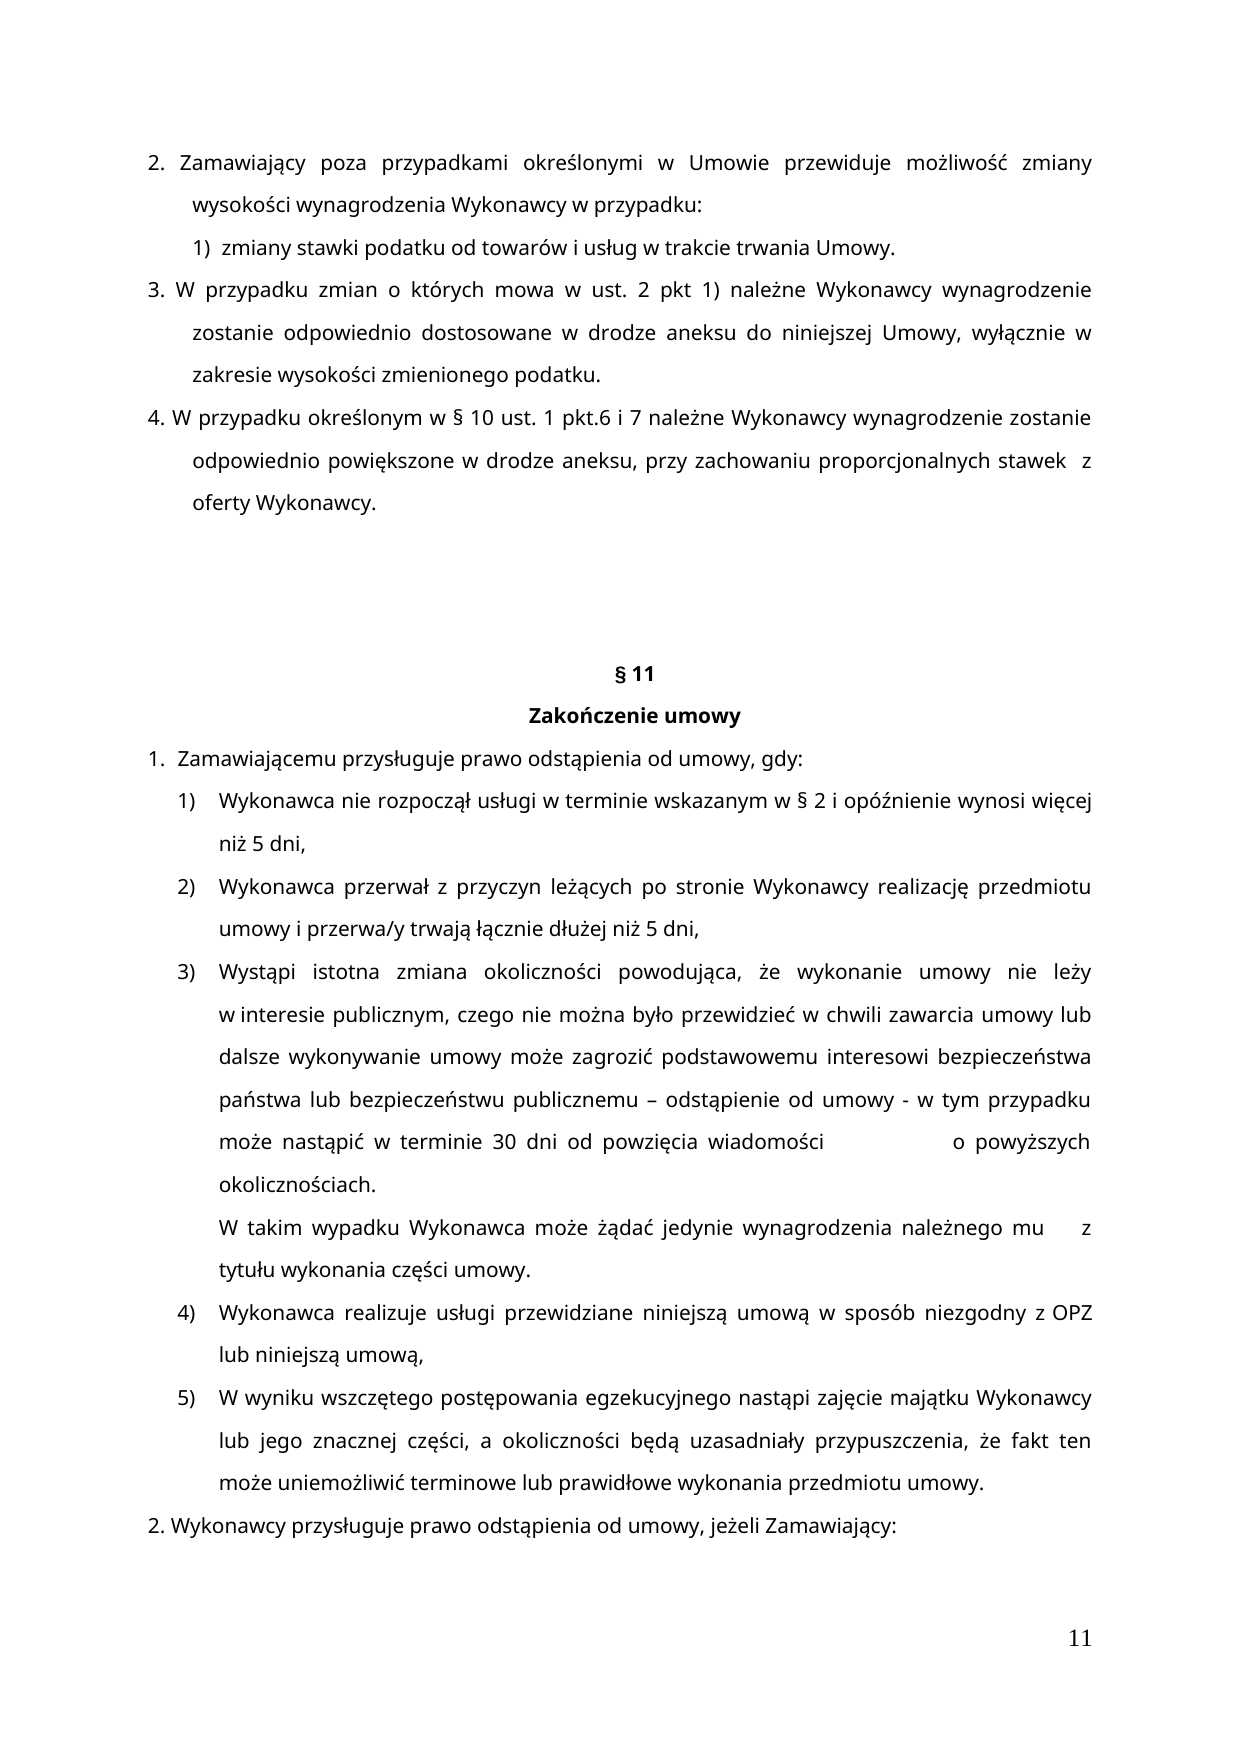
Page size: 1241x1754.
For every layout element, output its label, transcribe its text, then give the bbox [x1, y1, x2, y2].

list Wystąpi istotna zmiana okoliczności powodująca, że wykonanie umowy nie leży w interesie publicznym, czego nie można było przewidzieć w chwili zawarcia umowy lub dalsze wykonywanie umowy może zagrozić podstawowemu interesowi bezpieczeństwa państwa lub bezpieczeństwu publicznemu – odstąpienie od umowy - w tym przypadku może nastąpić w terminie 30 dni od powzięcia wiadomości o powyższych okolicznościach. [177, 957, 1093, 1198]
list zmiany stawki podatku od towarów i usług w trakcie trwania Umowy. [192, 233, 1093, 261]
text 2. Wykonawcy przysługuje prawo odstąpienia od umowy, jeżeli Zamawiający: [148, 1511, 1093, 1539]
text Zakończenie umowy [177, 701, 1093, 730]
list Zamawiającemu przysługuje prawo odstąpienia od umowy, gdy: [148, 744, 1093, 772]
text 4. W przypadku określonym w § 10 ust. 1 pkt.6 i 7 należne Wykonawcy wynagrodzenie zostanie odpowiednio powiększone w drodze aneksu, przy zachowaniu proporcjonalnych stawek z oferty Wykonawcy. [148, 403, 1093, 517]
text 2. Zamawiający poza przypadkami określonymi w Umowie przewiduje możliwość zmiany wysokości wynagrodzenia Wykonawcy w przypadku: [148, 148, 1093, 219]
text 11 [177, 659, 1093, 687]
list W takim wypadku Wykonawca może żądać jedynie wynagrodzenia należnego mu z tytułu wykonania części umowy. [218, 1213, 1093, 1284]
text 3. W przypadku zmian o których mowa w ust. 2 pkt 1) należne Wykonawcy wynagrodzenie zostanie odpowiednio dostosowane w drodze aneksu do niniejszej Umowy, wyłącznie w zakresie wysokości zmienionego podatku. [148, 275, 1093, 389]
list Wykonawca realizuje usługi przewidziane niniejszą umową w sposób niezgodny z OPZ lub niniejszą umową, [177, 1298, 1093, 1369]
list Wykonawca nie rozpoczął usługi w terminie wskazanym w § 2 i opóźnienie wynosi więcej niż 5 dni, [177, 787, 1093, 858]
list Wykonawca przerwał z przyczyn leżących po stronie Wykonawcy realizację przedmiotu umowy i przerwa/y trwają łącznie dłużej niż 5 dni, [177, 872, 1093, 943]
list W wyniku wszczętego postępowania egzekucyjnego nastąpi zajęcie majątku Wykonawcy lub jego znacznej części, a okoliczności będą uzasadniały przypuszczenia, że fakt ten może uniemożliwić terminowe lub prawidłowe wykonania przedmiotu umowy. [177, 1383, 1093, 1497]
